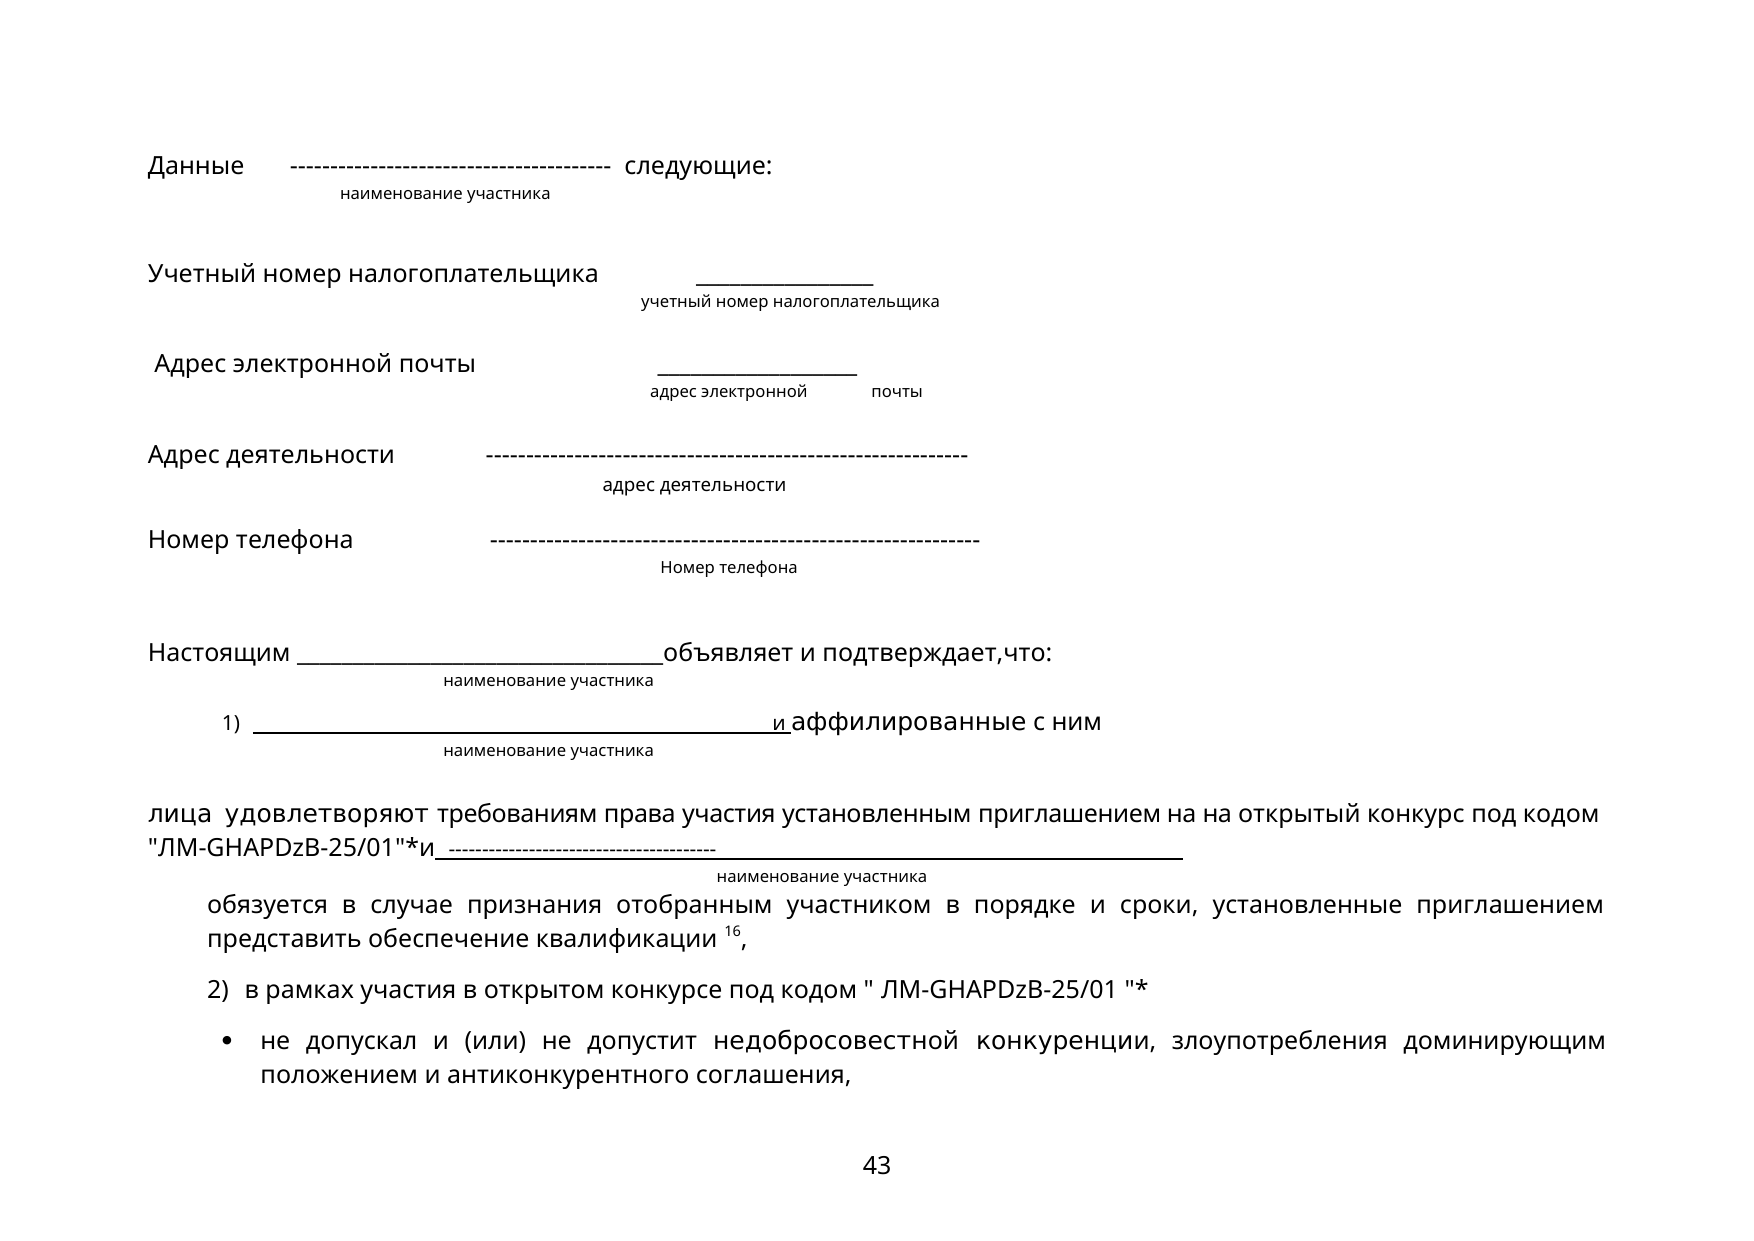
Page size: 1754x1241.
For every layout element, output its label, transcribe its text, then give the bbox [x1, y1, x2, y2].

text наименование участника [443, 669, 1606, 692]
text учетный номер налогоплательщика [576, 289, 1606, 312]
text Адрес деятельности ------------------------------------------------------------ [148, 437, 1606, 471]
text обязуется в случае признания отобранным участником в порядке и сроки, установленные приглашением представить обеспечение квалификации 16, [207, 887, 1606, 955]
text 1) и аффилированные с ним [148, 704, 1606, 738]
text Номер телефона [517, 556, 1606, 579]
text Адрес электронной почты __________________ [148, 346, 1606, 380]
list не допускал и (или) не допустит недобросовестной конкуренции, злоупотребления доминирующим положением и антиконкурентного соглашения, [223, 1022, 1606, 1091]
text наименование участника [148, 864, 1606, 887]
text наименование участника [340, 182, 1606, 204]
text Настоящим _________________________________объявляет и подтверждает,что: [148, 635, 1606, 669]
text адрес деятельности [148, 471, 1606, 496]
text лица удовлетворяют требованиям права участия установленным приглашением на на открытый конкурс под кодом "ЛM-GHAPDzB-25/01"*и ---------------------------------------- [148, 796, 1606, 864]
list в рамках участия в открытом конкурсе под кодом " ЛM-GHAPDzB-25/01 "* [207, 972, 1606, 1006]
text адрес электронной почты [502, 380, 1606, 403]
text Данные ---------------------------------------- следующие: [148, 148, 1606, 182]
text наименование участника [443, 738, 1606, 761]
text Учетный номер налогоплательщика ________________ [148, 255, 1606, 289]
text Номер телефона ------------------------------------------------------------- [148, 522, 1606, 556]
